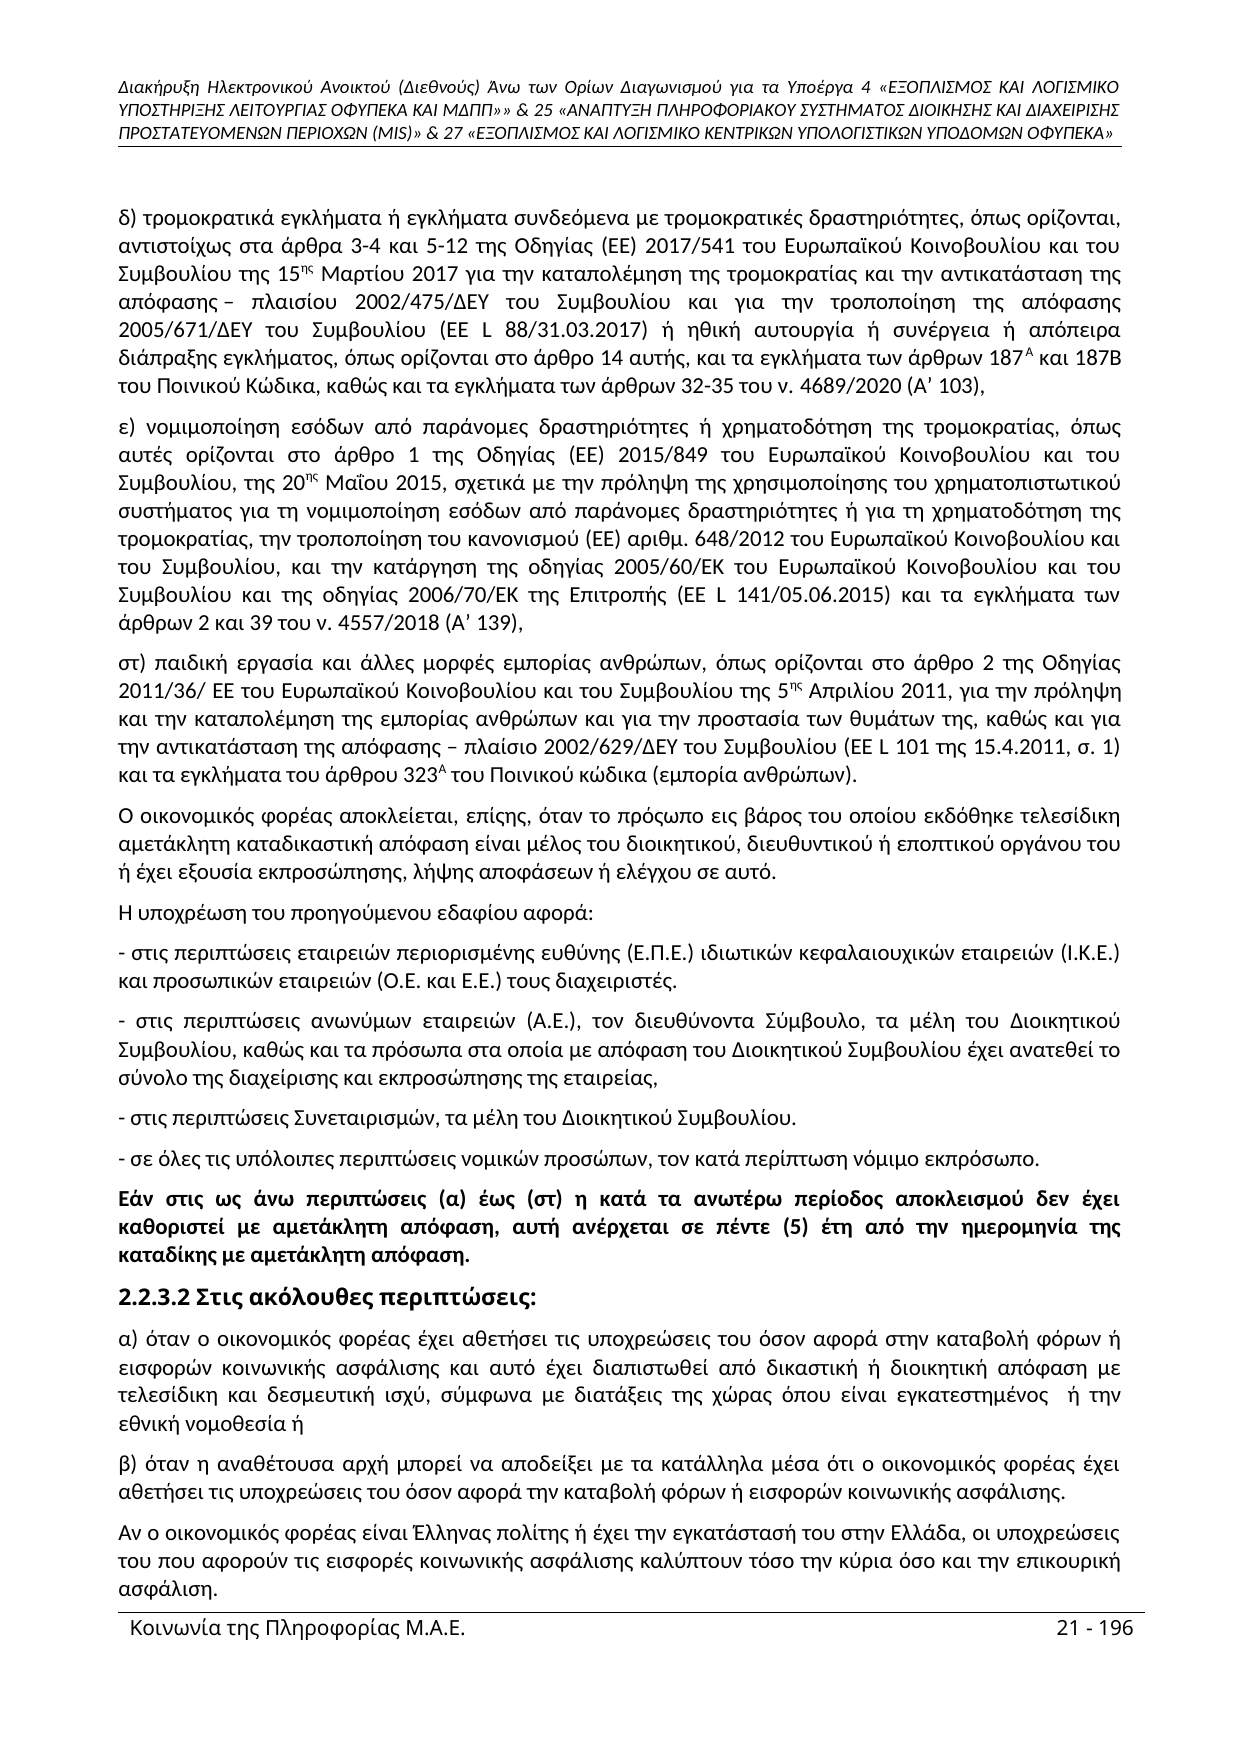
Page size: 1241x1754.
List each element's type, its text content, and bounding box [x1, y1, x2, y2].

text α) όταν ο οικονομικός φορέας έχει αθετήσει τις υποχρεώσεις του όσον αφορά στην καταβολή φόρων ή εισφορών κοινωνικής ασφάλισης και αυτό έχει διαπιστωθεί από δικαστική ή διοικητική απόφαση με τελεσίδικη και δεσμευτική ισχύ, σύμφωνα με διατάξεις της χώρας όπου είναι εγκατεστημένος ή την εθνική νομοθεσία ή [118, 1324, 1122, 1437]
text Η υποχρέωση του προηγούμενου εδαφίου αφορά: [118, 898, 1122, 926]
text 2.2.3.2 Στις ακόλουθες περιπτώσεις: [118, 1281, 1122, 1312]
text στ) παιδική εργασία και άλλες μορφές εμπορίας ανθρώπων, όπως ορίζονται στο άρθρο 2 της Οδηγίας 2011/36/ ΕΕ του Ευρωπαϊκού Κοινοβουλίου και του Συμβουλίου της 5ης Απριλίου 2011, για την πρόληψη και την καταπολέμηση της εμπορίας ανθρώπων και για την προστασία των θυμάτων της, καθώς και για την αντικατάσταση της απόφασης – πλαίσιο 2002/629/ΔΕΥ του Συμβουλίου (ΕΕ L 101 της 15.4.2011, σ. 1) και τα εγκλήματα του άρθρου 323Α του Ποινικού κώδικα (εμπορία ανθρώπων). [118, 648, 1122, 788]
text Αν ο οικονομικός φορέας είναι Έλληνας πολίτης ή έχει την εγκατάστασή του στην Ελλάδα, οι υποχρεώσεις του που αφορούν τις εισφορές κοινωνικής ασφάλισης καλύπτουν τόσο την κύρια όσο και την επικουρική ασφάλιση. [118, 1518, 1122, 1602]
text ε) νομιμοποίηση εσόδων από παράνομες δραστηριότητες ή χρηματοδότηση της τρομοκρατίας, όπως αυτές ορίζονται στο άρθρο 1 της Οδηγίας (ΕΕ) 2015/849 του Ευρωπαϊκού Κοινοβουλίου και του Συμβουλίου, της 20ης Μαΐου 2015, σχετικά με την πρόληψη της χρησιμοποίησης του χρηματοπιστωτικού συστήματος για τη νομιμοποίηση εσόδων από παράνομες δραστηριότητες ή για τη χρηματοδότηση της τρομοκρατίας, την τροποποίηση του κανονισμού (ΕΕ) αριθμ. 648/2012 του Ευρωπαϊκού Κοινοβουλίου και του Συμβουλίου, και την κατάργηση της οδηγίας 2005/60/ΕΚ του Ευρωπαϊκού Κοινοβουλίου και του Συμβουλίου και της οδηγίας 2006/70/ΕΚ της Επιτροπής (EE L 141/05.06.2015) και τα εγκλήματα των άρθρων 2 και 39 του ν. 4557/2018 (Α’ 139), [118, 412, 1122, 636]
text Ο οικονομικός φορέας αποκλείεται, επίςης, όταν το πρόςωπο εις βάρος του οποίου εκδόθηκε τελεσίδικη αμετάκλητη καταδικαστική απόφαση είναι μέλος του διοικητικού, διευθυντικού ή εποπτικού οργάνου του ή έχει εξουσία εκπροσώπησης, λήψης αποφάσεων ή ελέγχου σε αυτό. [118, 801, 1122, 885]
text - σε όλες τις υπόλοιπες περιπτώσεις νομικών προσώπων, τον κατά περίπτωση νόμιμο εκπρόσωπο. [118, 1144, 1122, 1172]
text β) όταν η αναθέτουσα αρχή μπορεί να αποδείξει με τα κατάλληλα μέσα ότι ο οικονομικός φορέας έχει αθετήσει τις υποχρεώσεις του όσον αφορά την καταβολή φόρων ή εισφορών κοινωνικής ασφάλισης. [118, 1449, 1122, 1505]
text - στις περιπτώσεις ανωνύμων εταιρειών (Α.Ε.), τον διευθύνοντα Σύμβουλο, τα μέλη του Διοικητικού Συμβουλίου, καθώς και τα πρόσωπα στα οποία με απόφαση του Διοικητικού Συμβουλίου έχει ανατεθεί το σύνολο της διαχείρισης και εκπροσώπησης της εταιρείας, [118, 1007, 1122, 1091]
text - στις περιπτώσεις Συνεταιρισμών, τα μέλη του Διοικητικού Συμβουλίου. [118, 1103, 1122, 1131]
text Εάν στις ως άνω περιπτώσεις (α) έως (στ) η κατά τα ανωτέρω περίοδος αποκλεισμού δεν έχει καθοριστεί με αμετάκλητη απόφαση, αυτή ανέρχεται σε πέντε (5) έτη από την ημερομηνία της καταδίκης με αμετάκλητη απόφαση. [118, 1184, 1122, 1268]
text - στις περιπτώσεις εταιρειών περιορισμένης ευθύνης (Ε.Π.Ε.) ιδιωτικών κεφαλαιουχικών εταιρειών (Ι.Κ.Ε.) και προσωπικών εταιρειών (Ο.Ε. και Ε.Ε.) τους διαχειριστές. [118, 938, 1122, 994]
text δ) τρομοκρατικά εγκλήματα ή εγκλήματα συνδεόμενα με τρομοκρατικές δραστηριότητες, όπως ορίζονται, αντιστοίχως στα άρθρα 3-4 και 5-12 της Οδηγίας (ΕΕ) 2017/541 του Ευρωπαϊκού Κοινοβουλίου και του Συμβουλίου της 15ης Μαρτίου 2017 για την καταπολέμηση της τρομοκρατίας και την αντικατάσταση της απόφασης – πλαισίου 2002/475/ΔΕΥ του Συμβουλίου και για την τροποποίηση της απόφασης 2005/671/ΔΕΥ του Συμβουλίου (EE L 88/31.03.2017) ή ηθική αυτουργία ή συνέργεια ή απόπειρα διάπραξης εγκλήματος, όπως ορίζονται στο άρθρο 14 αυτής, και τα εγκλήματα των άρθρων 187Α και 187Β του Ποινικού Κώδικα, καθώς και τα εγκλήματα των άρθρων 32-35 του ν. 4689/2020 (Α’ 103), [118, 203, 1122, 399]
